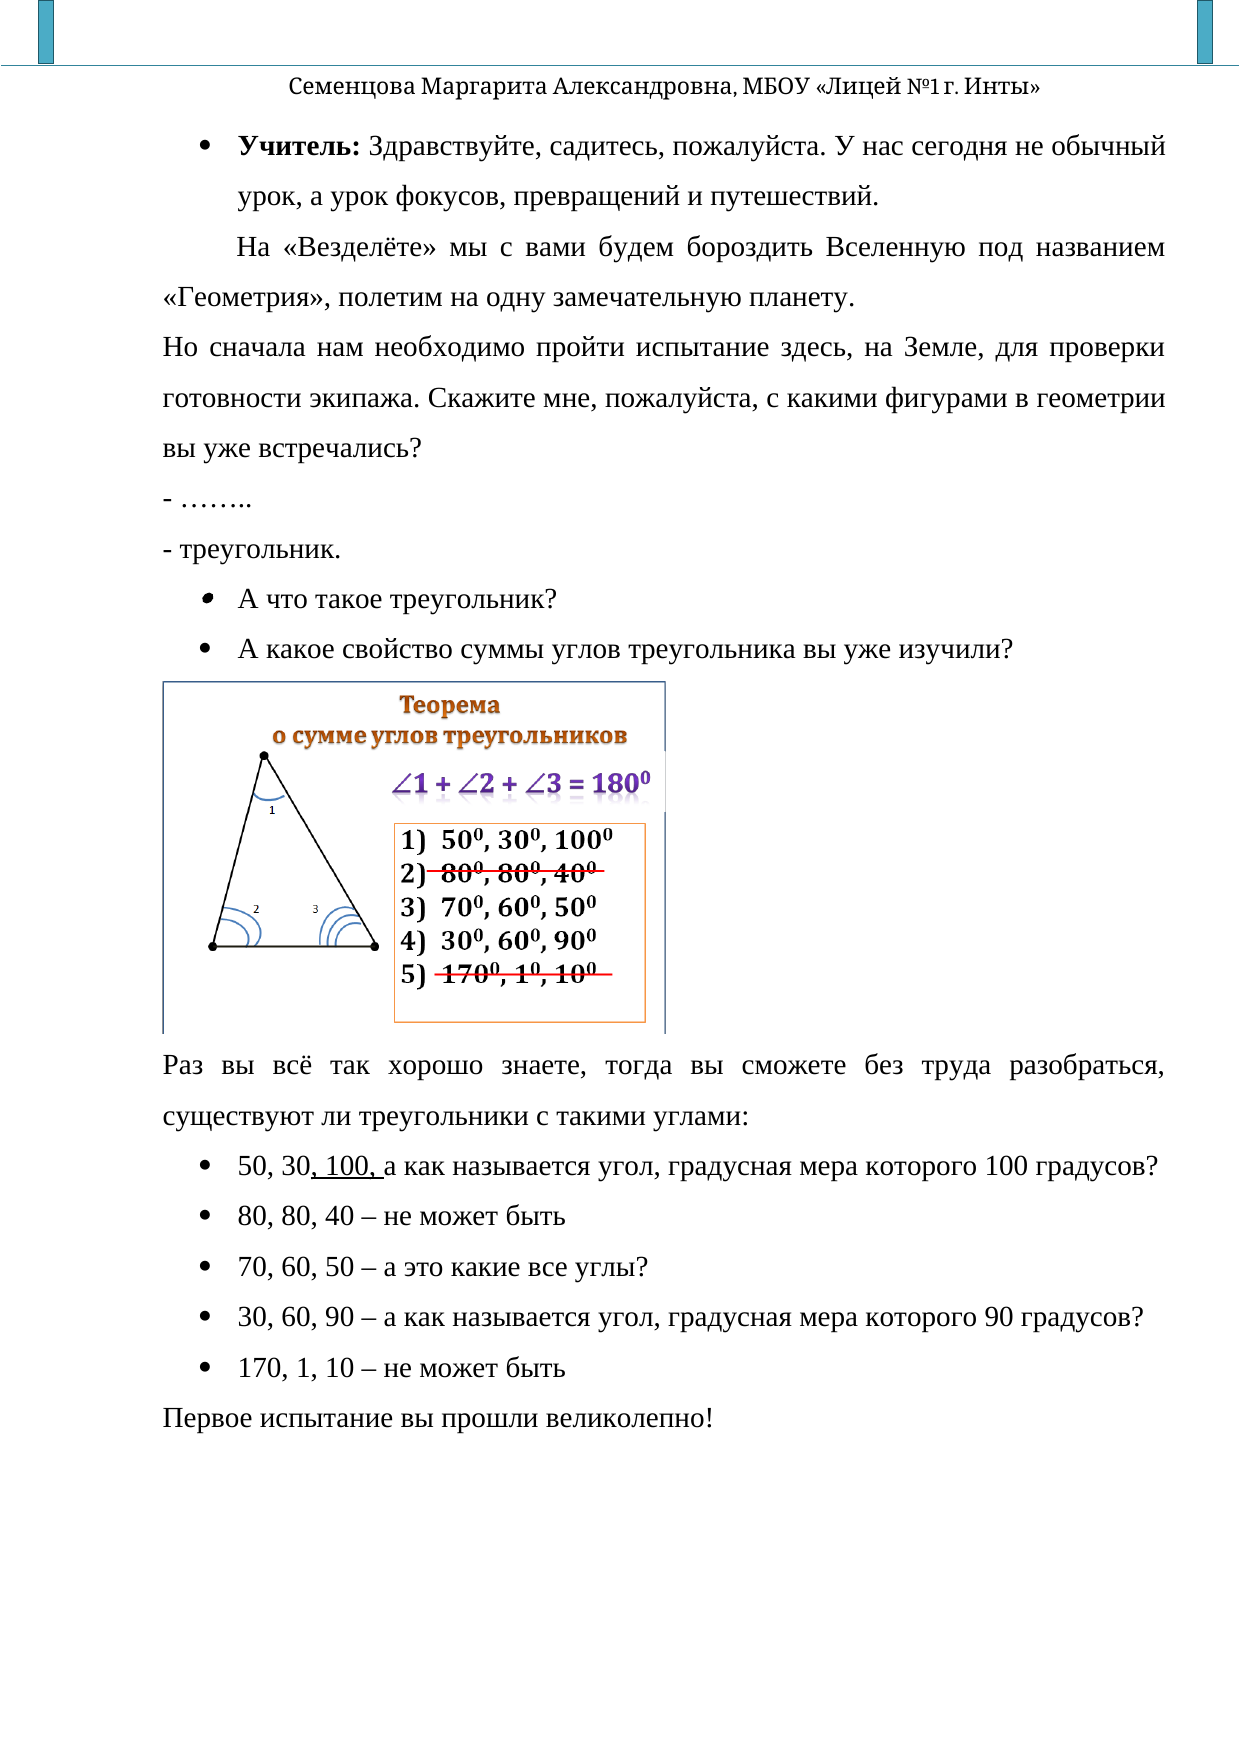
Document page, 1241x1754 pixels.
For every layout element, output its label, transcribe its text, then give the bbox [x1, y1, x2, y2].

list 50, 30, 100, а как называется угол, градусная мера которого 100 градусов? [200, 1148, 1167, 1182]
text Но сначала нам необходимо пройти испытание здесь, на Земле, для проверки готовности экипажа. Скажите мне, пожалуйста, с какими фигурами в геометрии вы уже встречались? [162, 329, 1167, 464]
text Первое испытание вы прошли великолепно! [162, 1400, 1167, 1434]
text - треугольник. [162, 531, 1167, 564]
picture [162, 681, 666, 1034]
list А какое свойство суммы углов треугольника вы уже изучили? [200, 631, 1167, 665]
list 80, 80, 40 – не может быть [200, 1198, 1167, 1232]
text Раз вы всё так хорошо знаете, тогда вы сможете без труда разобраться, существуют ли треугольники с такими углами: [162, 1047, 1167, 1131]
list Учитель: Здравствуйте, садитесь, пожалуйста. У нас сегодня не обычный урок, а урок фокусов, превращений и путешествий. [200, 128, 1167, 212]
list 30, 60, 90 – а как называется угол, градусная мера которого 90 градусов? [200, 1299, 1167, 1333]
list 70, 60, 50 – а это какие все углы? [200, 1249, 1167, 1283]
text - …….. [162, 480, 1167, 514]
list А что такое треугольник? [200, 581, 1167, 615]
list 170, 1, 10 – не может быть [200, 1350, 1167, 1383]
text На «Везделёте» мы с вами будем бороздить Вселенную под названием «Геометрия», полетим на одну замечательную планету. [162, 229, 1167, 313]
